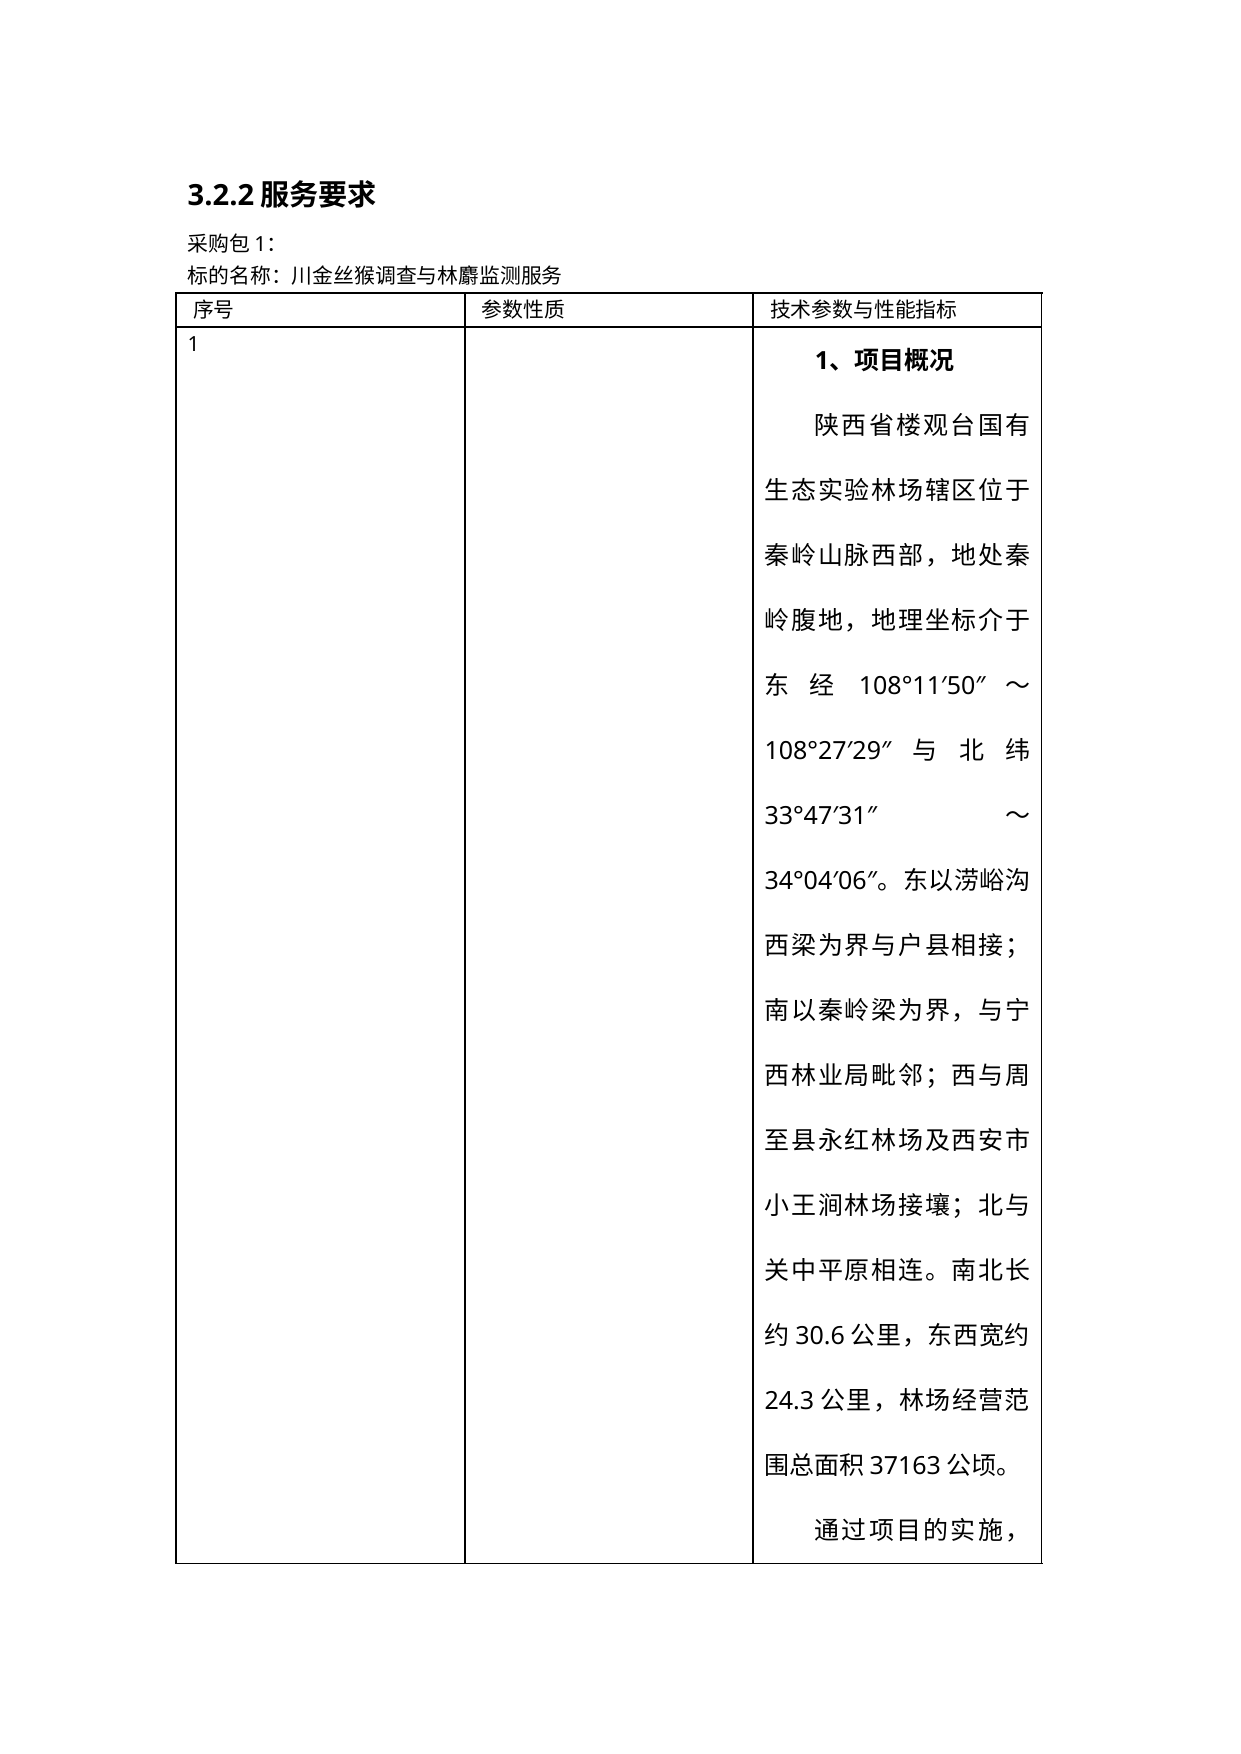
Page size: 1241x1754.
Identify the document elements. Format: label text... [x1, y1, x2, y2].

text 采购包1： [187, 227, 1053, 259]
table_cell 1 [177, 328, 464, 1563]
text 标的名称：川金丝猴调查与林麝监测服务 [187, 259, 1053, 292]
table_header 参数性质 [466, 294, 752, 326]
text 3.2.2服务要求 [187, 162, 1053, 227]
table_header 技术参数与性能指标 [754, 294, 1041, 326]
table_header 序号 [177, 294, 464, 326]
table_cell [466, 328, 752, 1563]
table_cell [754, 328, 1041, 1563]
